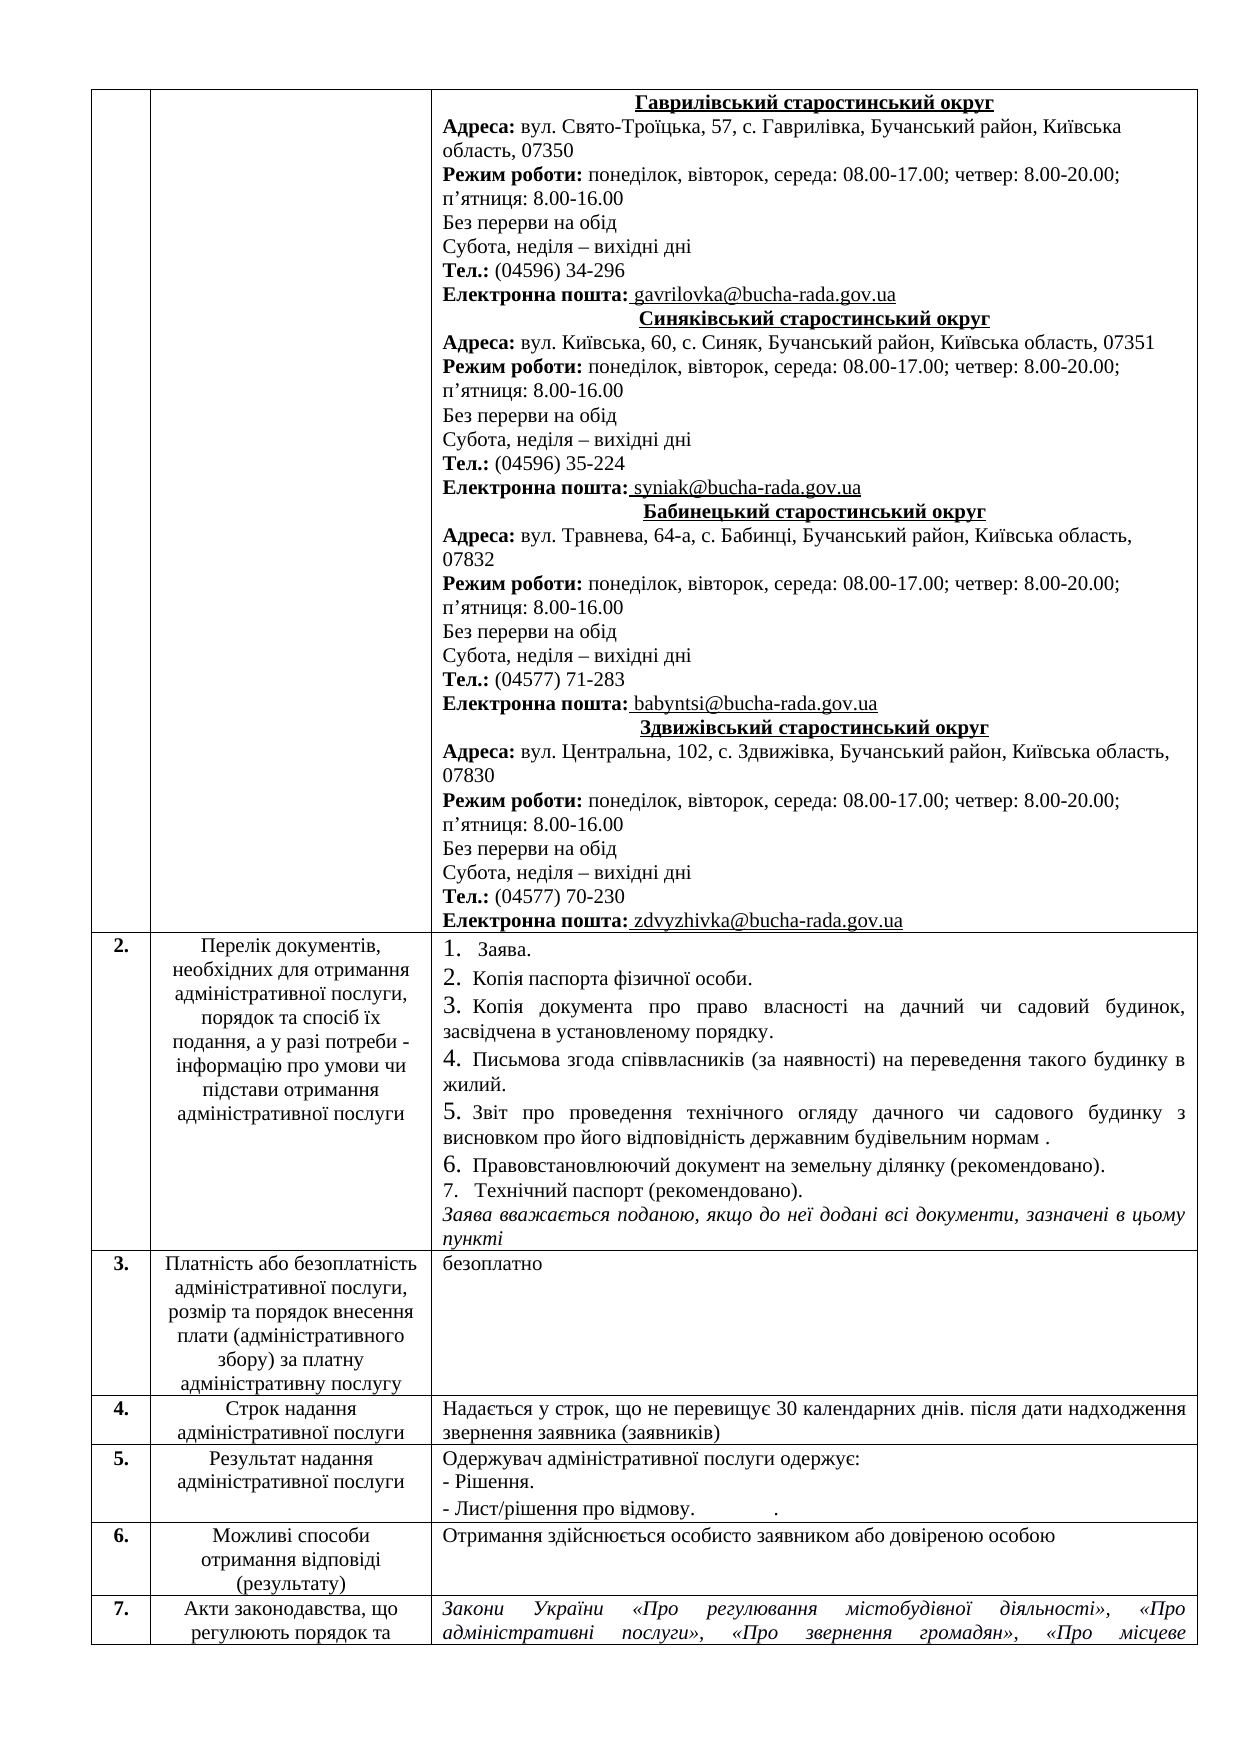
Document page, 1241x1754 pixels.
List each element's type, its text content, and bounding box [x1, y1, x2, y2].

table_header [151, 90, 431, 932]
table_cell 2. [92, 933, 150, 1250]
table_cell Заява. Копія паспорта фізичної особи. Копія документа про право власності на дачний чи садовий будинок, засвідчена в установленому порядку. Письмова згода співвласників (за наявності) на переведення такого будинку в жилий. Звіт про проведення технічного огляду дачного чи садового будинку з висновком про його відповідність державним будівельним нормам . Правовстановлюючий документ на земельну ділянку (рекомендовано). 7. Технічний паспорт (рекомендовано). Заява вважається поданою, якщо до неї додані всі документи, зазначені в цьому пункті [432, 933, 1197, 1250]
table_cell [432, 1596, 1197, 1644]
table_header 1. [92, 90, 150, 932]
table_cell Отримання здійснюється особисто заявником або довіреною особою [432, 1523, 1197, 1595]
table_cell безоплатно [432, 1251, 1197, 1395]
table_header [432, 90, 1197, 932]
table_cell 5. [92, 1445, 150, 1522]
table_cell Можливі способи отримання відповіді (результату) [346, 1523, 431, 1595]
table_cell Строк надання адміністративної послуги [357, 1396, 431, 1444]
table_cell Можливі способи отримання відповіді (результату) [151, 1523, 236, 1595]
table_cell Одержувач адміністративної послуги одержує: - Рішення. - Лист/рішення про відмову. . [432, 1445, 1197, 1522]
table_cell 4. [92, 1396, 150, 1444]
table_cell Платність або безоплатність адміністративної послуги, розмір та порядок внесення плати (адміністративного збору) за платну адміністративну послугу [364, 1251, 431, 1395]
table_cell Надається у строк, що не перевищує 30 календарних днів. після дати надходження звернення заявника (заявників) [432, 1396, 1197, 1444]
table_cell 7. [92, 1596, 150, 1644]
table_cell Платність або безоплатність адміністративної послуги, розмір та порядок внесення плати (адміністративного збору) за платну адміністративну послугу [151, 1251, 218, 1395]
table_cell 6. [92, 1523, 150, 1595]
table_cell Строк надання адміністративної послуги [151, 1396, 225, 1444]
table_cell Перелік документів, необхідних для отримання адміністративної послуги, порядок та спосіб їх подання, а у разі потреби - інформацію про умови чи підстави отримання адміністративної послуги [151, 933, 431, 1250]
table_cell 3. [92, 1251, 150, 1395]
table_cell Результат надання адміністративної послуги [151, 1445, 431, 1522]
